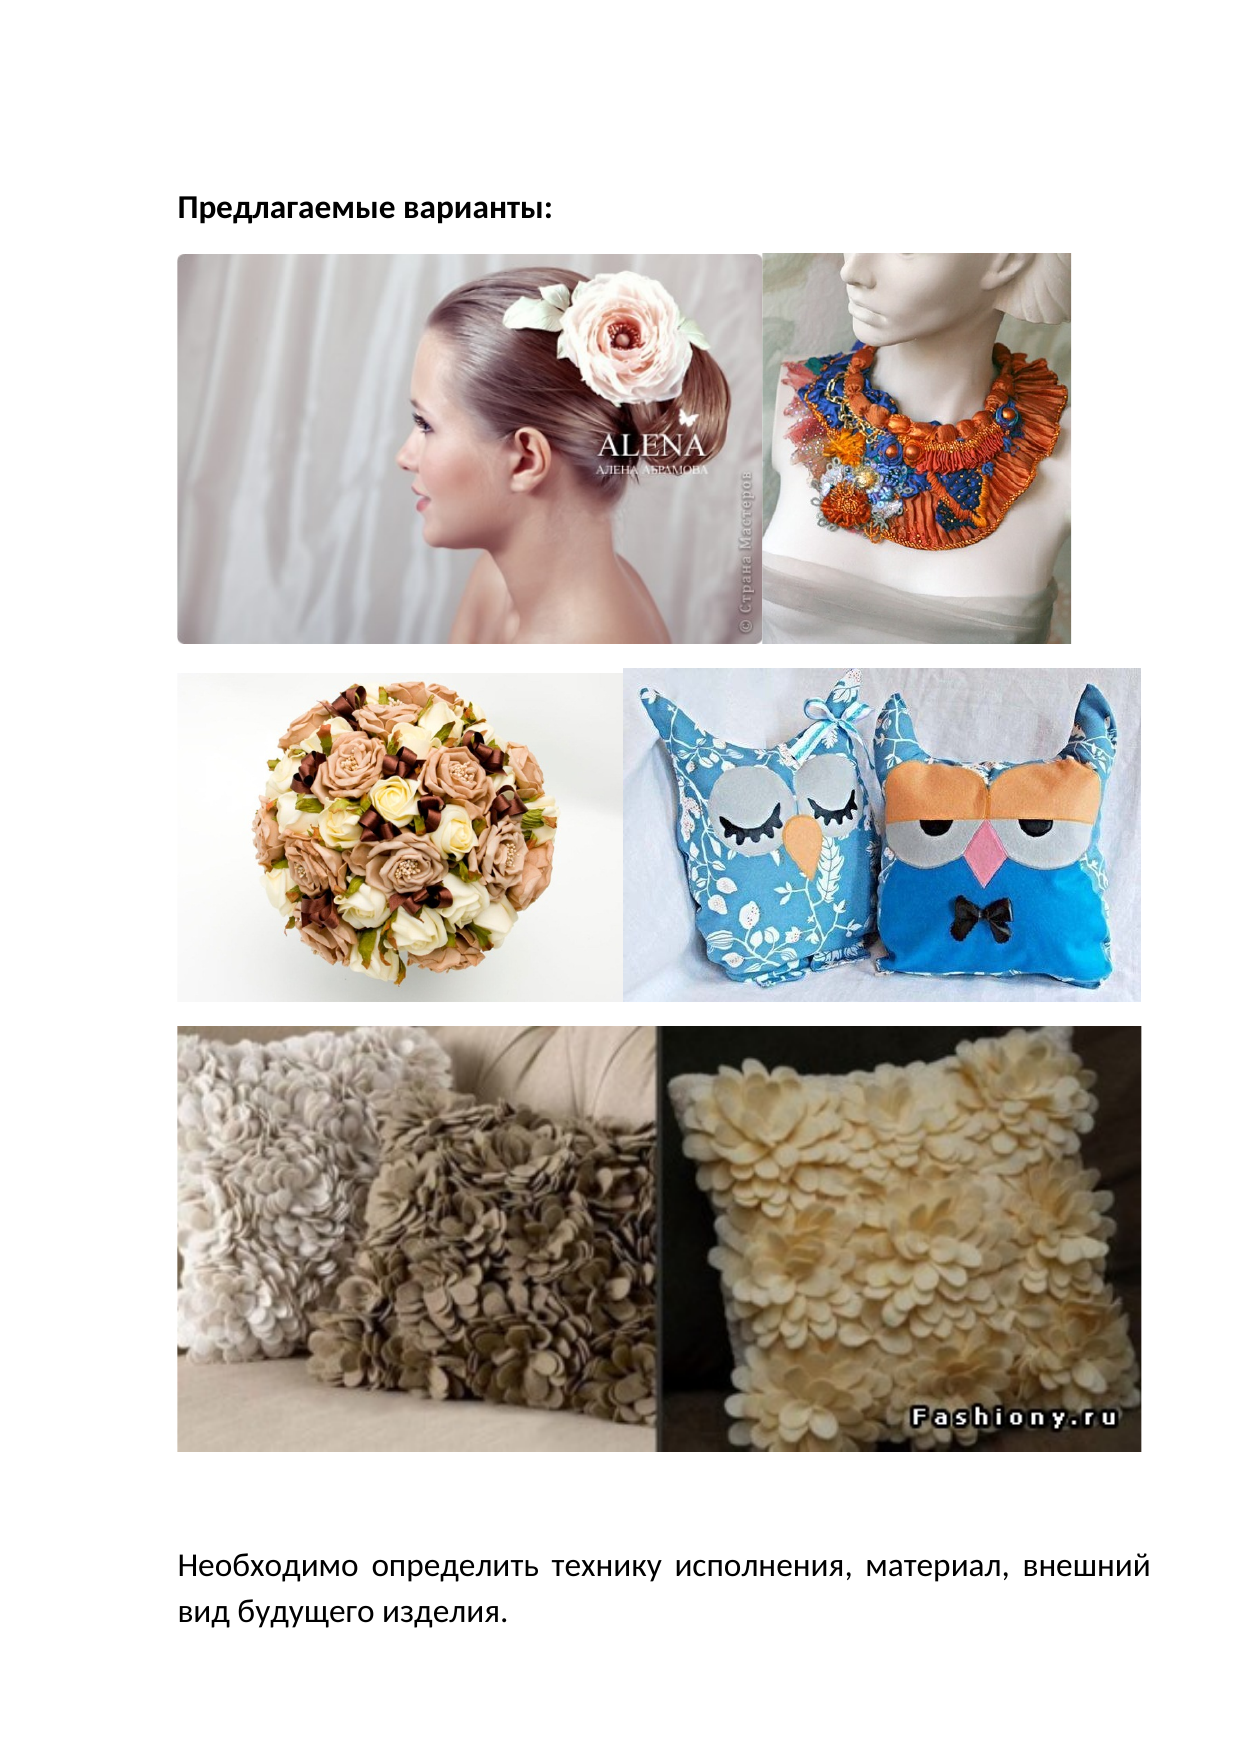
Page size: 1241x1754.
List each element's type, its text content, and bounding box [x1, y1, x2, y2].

text Необходимо определить технику исполнения, материал, внешний вид будущего изделия. [177, 1544, 1152, 1631]
picture [177, 668, 1141, 1002]
picture [177, 253, 1072, 644]
picture [177, 1026, 1142, 1452]
text Предлагаемые варианты: [177, 186, 1152, 226]
